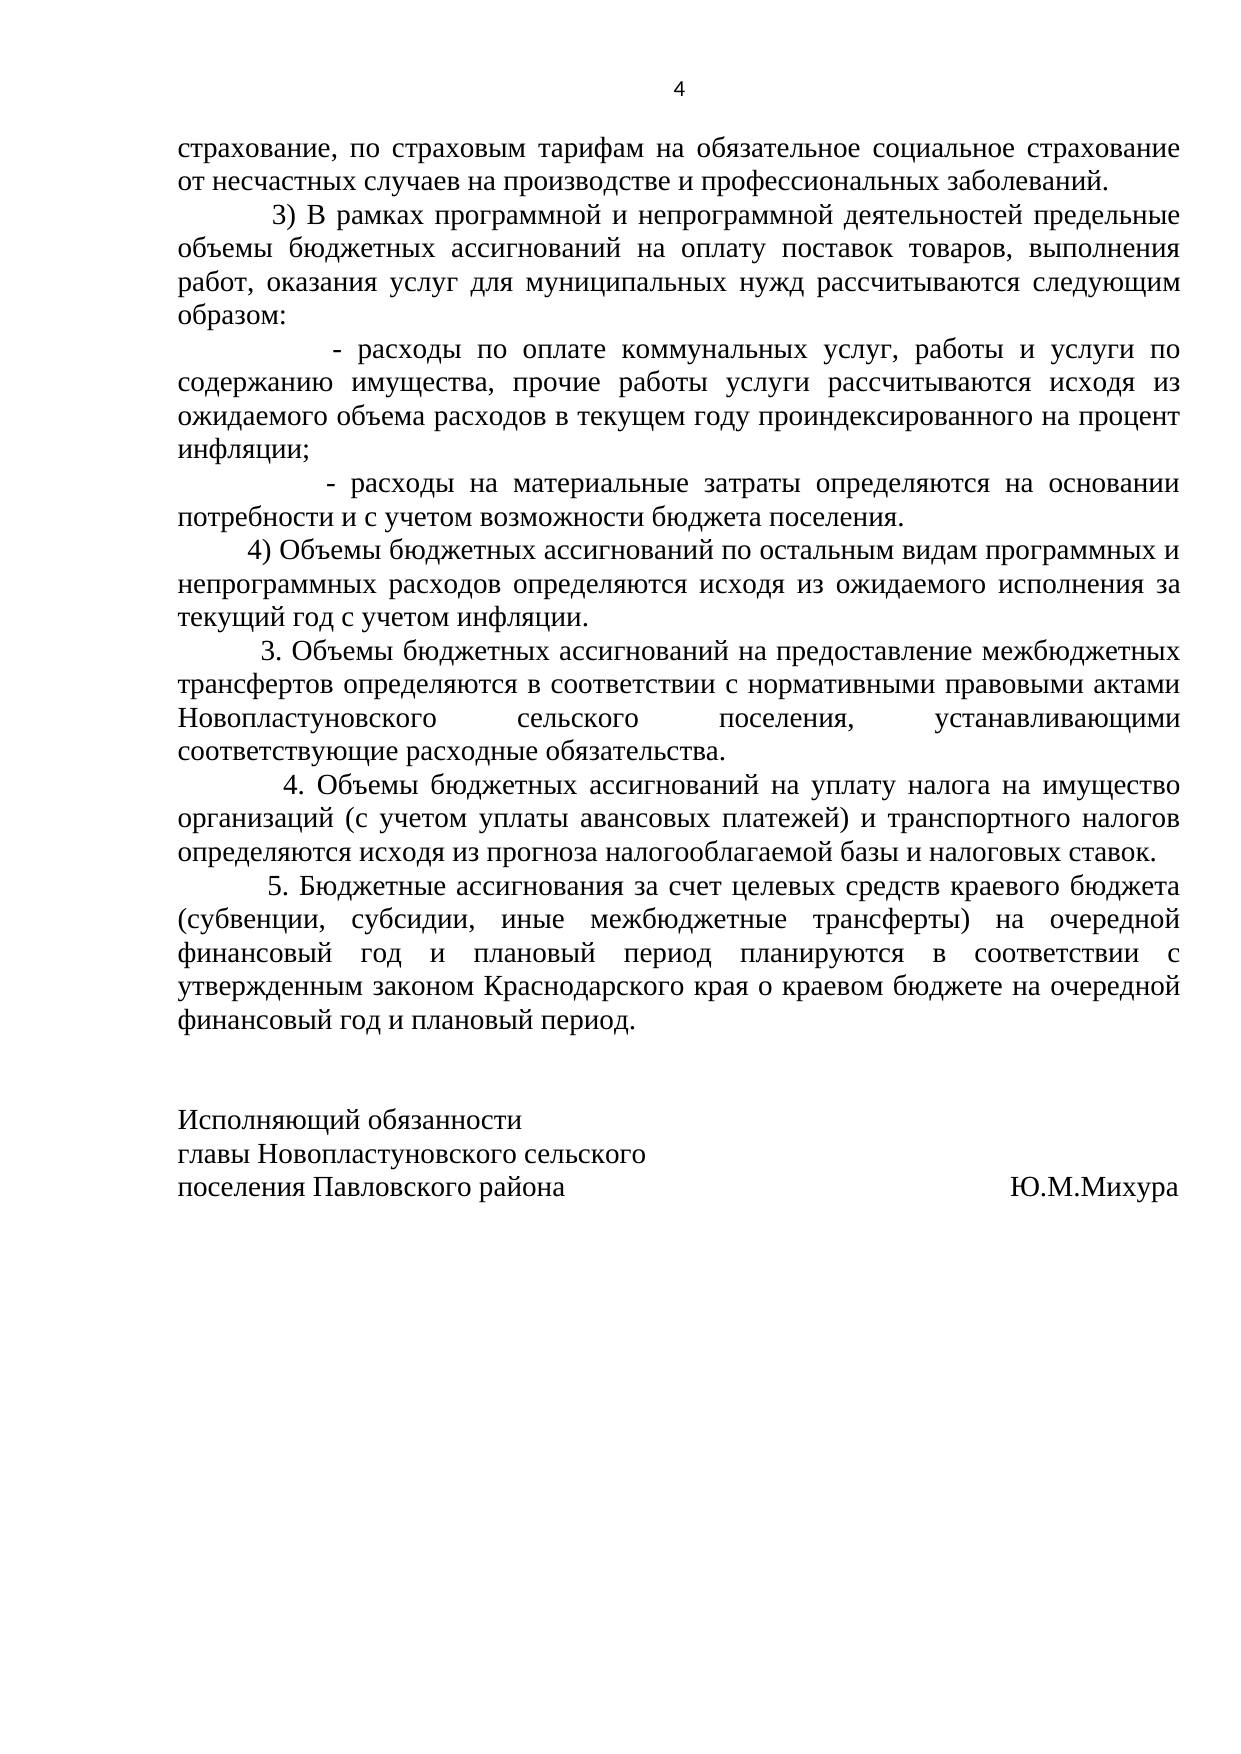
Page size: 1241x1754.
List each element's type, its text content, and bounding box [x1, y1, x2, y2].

text - расходы по оплате коммунальных услуг, работы и услуги по содержанию имущества, прочие работы услуги рассчитываются исходя из ожидаемого объема расходов в текущем году проиндексированного на процент инфляции; [177, 331, 1181, 465]
text 4. Объемы бюджетных ассигнований на уплату налога на имущество организаций (с учетом уплаты авансовых платежей) и транспортного налогов определяются исходя из прогноза налогооблагаемой базы и налоговых ставок. [177, 767, 1181, 868]
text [177, 130, 1181, 197]
text 4) Объемы бюджетных ассигнований по остальным видам программных и непрограммных расходов определяются исходя из ожидаемого исполнения за текущий год с учетом инфляции. [177, 532, 1181, 633]
text 3) В рамках программной и непрограммной деятельностей предельные объемы бюджетных ассигнований на оплату поставок товаров, выполнения работ, оказания услуг для муниципальных нужд рассчитываются следующим образом: [177, 197, 1181, 331]
text Исполняющий обязанности [177, 1102, 1181, 1136]
text поселения Павловского района Ю.М.Михура [177, 1169, 1181, 1203]
text 3. Объемы бюджетных ассигнований на предоставление межбюджетных трансфертов определяются в соответствии с нормативными правовыми актами Новопластуновского сельского поселения, устанавливающими соответствующие расходные обязательства. [177, 633, 1181, 767]
text 5. Бюджетные ассигнования за счет целевых средств краевого бюджета (субвенции, субсидии, иные межбюджетные трансферты) на очередной финансовый год и плановый период планируются в соответствии с утвержденным законом Краснодарского края о краевом бюджете на очередной финансовый год и плановый период. [177, 868, 1181, 1035]
text - расходы на материальные затраты определяются на основании потребности и с учетом возможности бюджета поселения. [177, 465, 1181, 532]
text главы Новопластуновского сельского [177, 1136, 1181, 1169]
